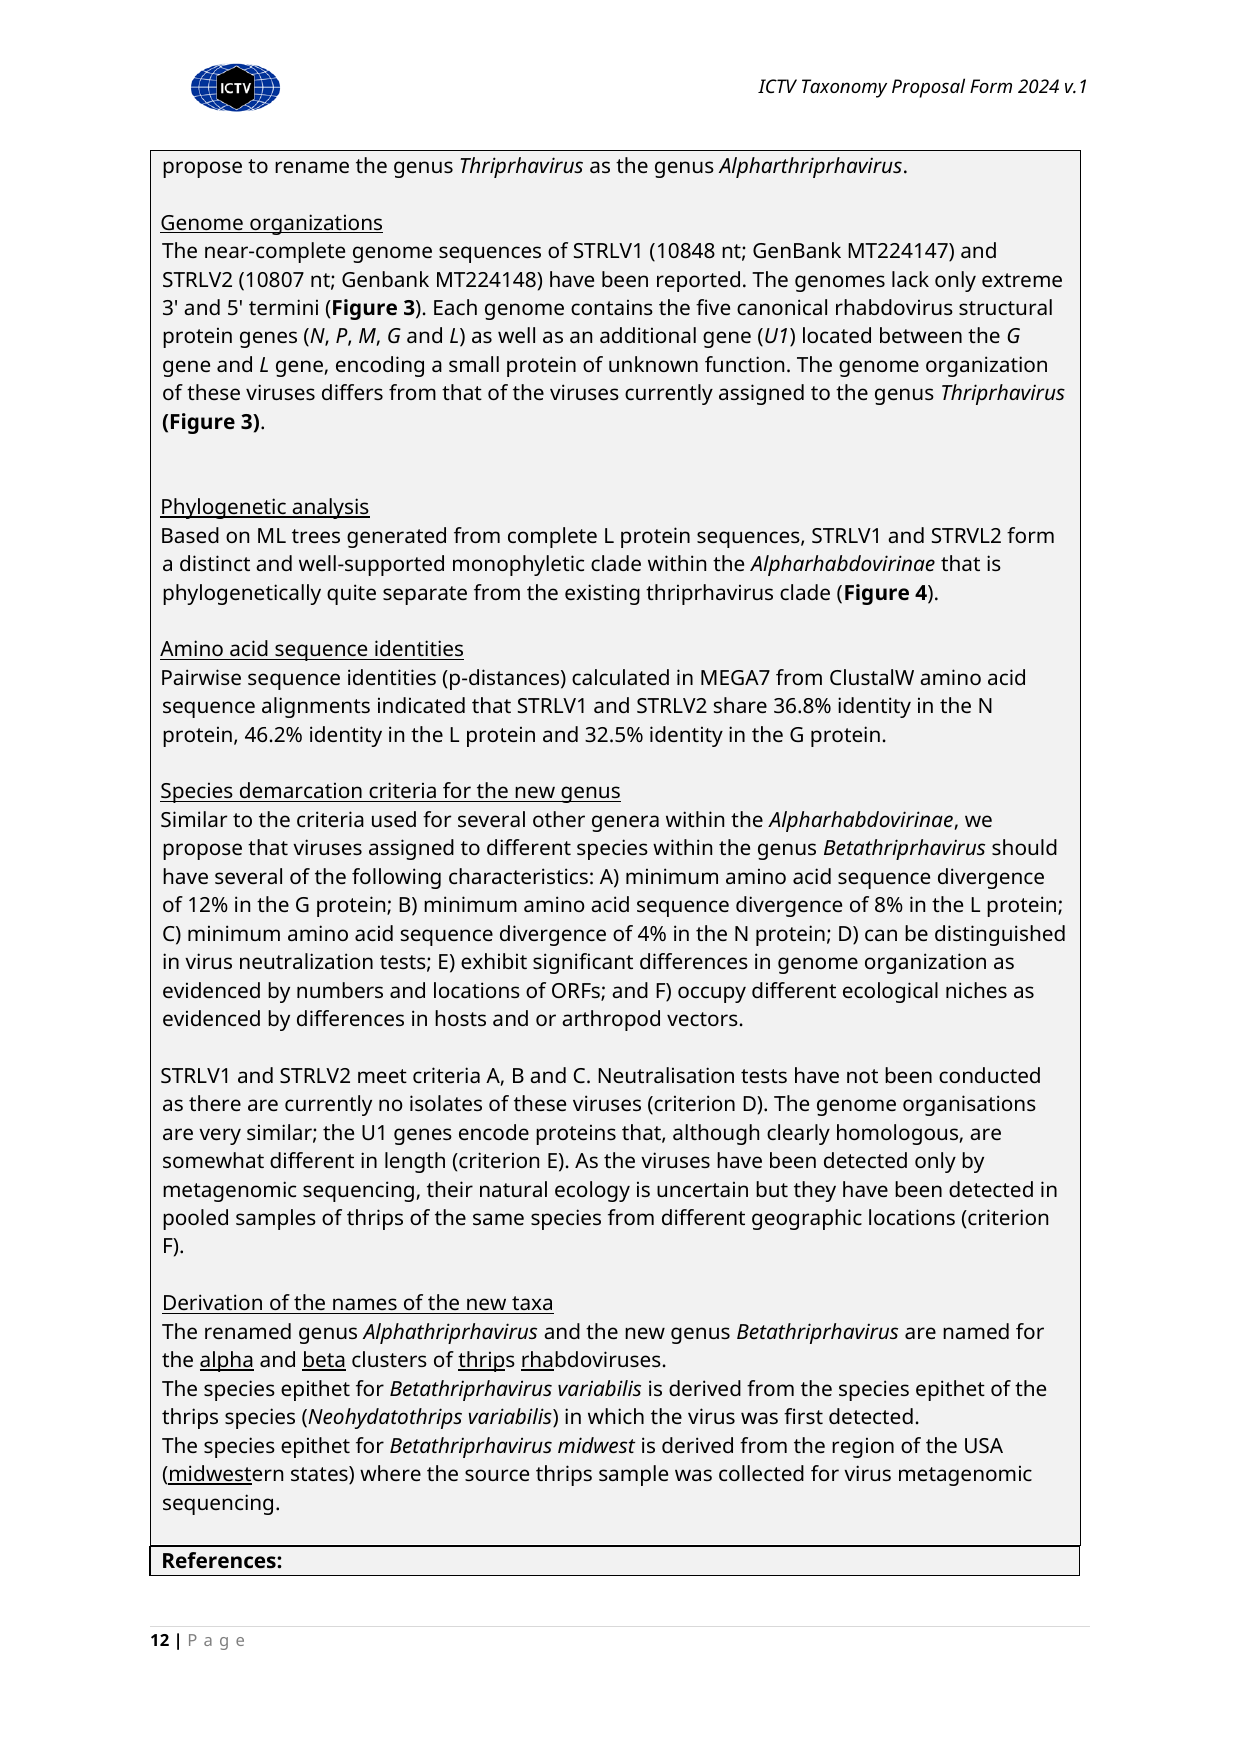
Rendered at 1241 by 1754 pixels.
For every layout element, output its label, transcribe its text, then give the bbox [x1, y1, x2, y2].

picture [190, 56, 282, 113]
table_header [151, 151, 1080, 1544]
table_header References: [151, 1547, 1079, 1575]
